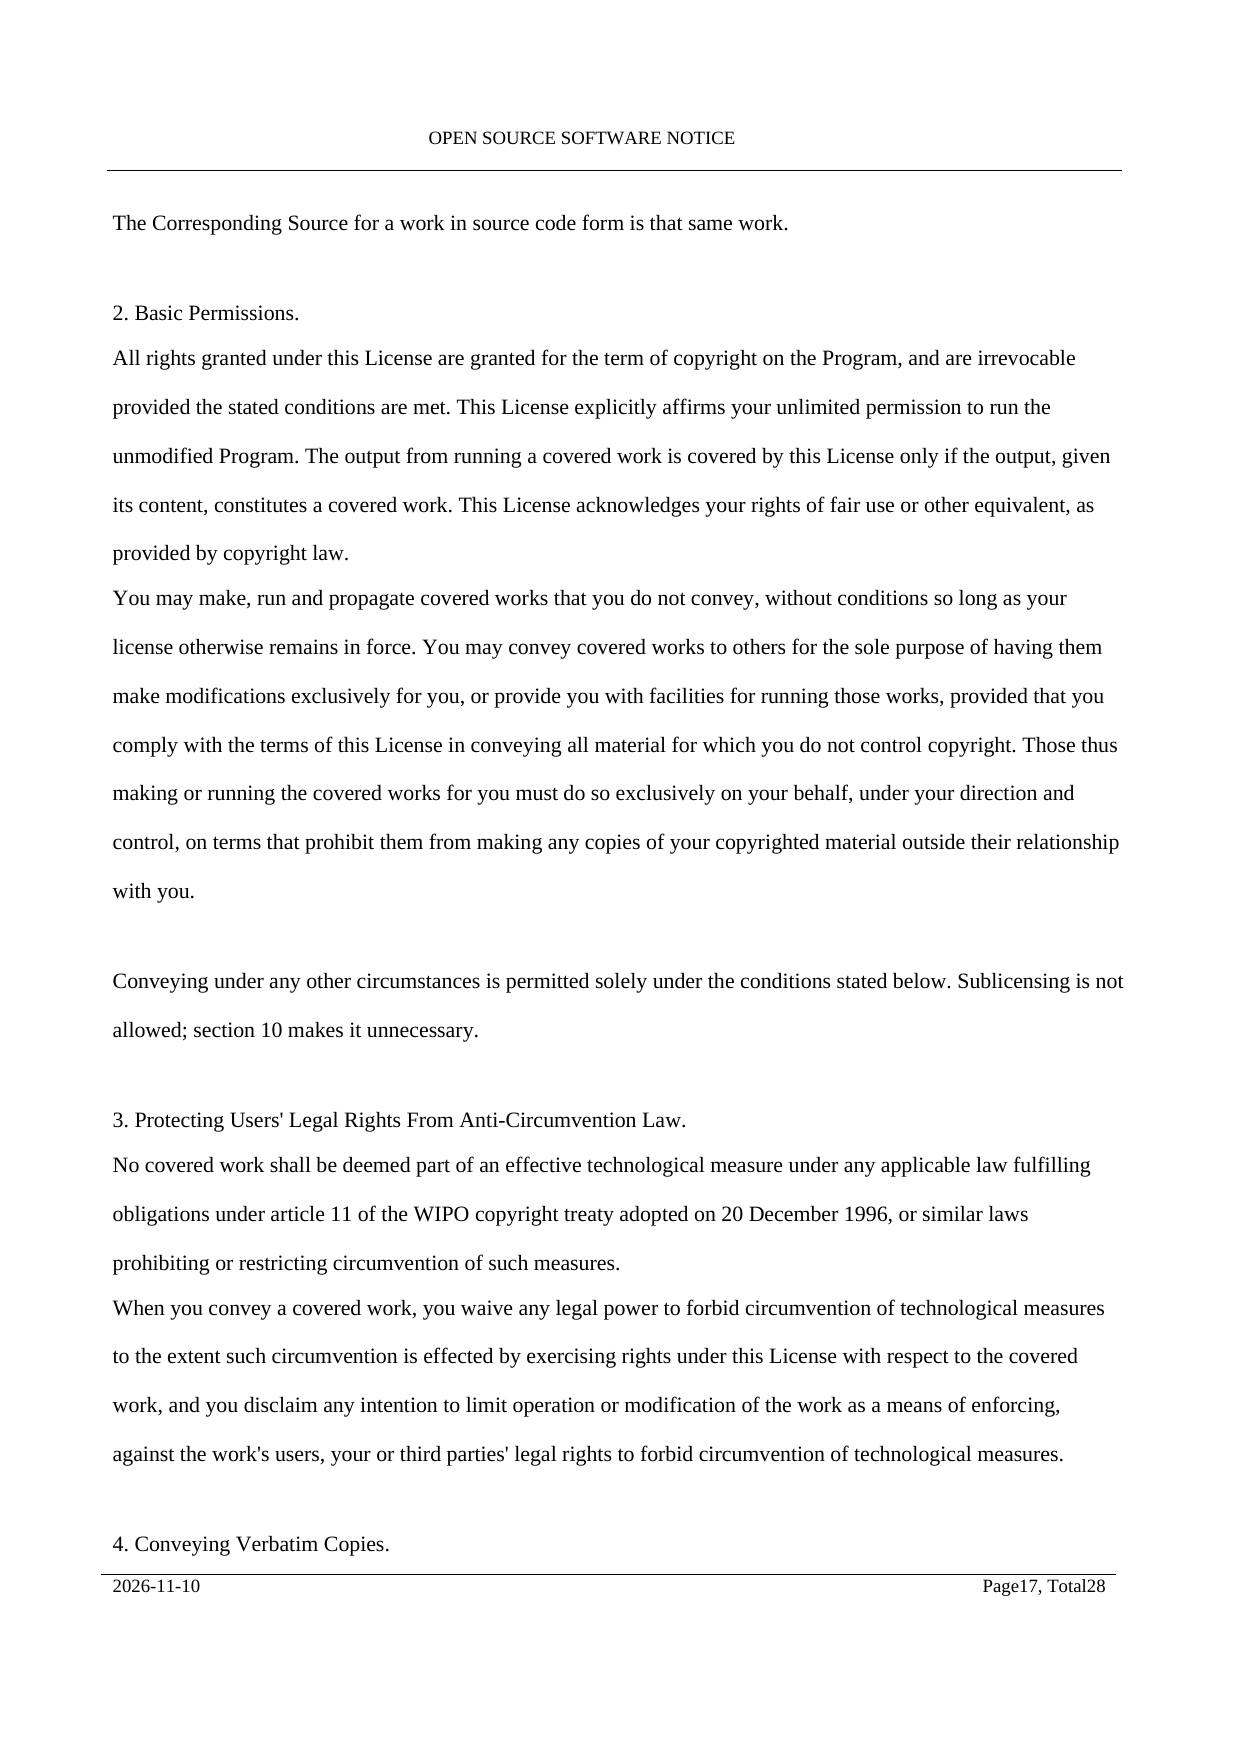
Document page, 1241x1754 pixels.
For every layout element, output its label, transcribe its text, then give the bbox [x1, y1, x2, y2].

text 2. Basic Permissions. [112, 297, 1128, 329]
text 3. Protecting Users' Legal Rights From Anti-Circumvention Law. [112, 1103, 1128, 1136]
text Conveying under any other circumstances is permitted solely under the conditions stated below. Sublicensing is not allowed; section 10 makes it unnecessary. [112, 964, 1128, 1046]
text No covered work shall be deemed part of an effective technological measure under any applicable law fulfilling obligations under article 11 of the WIPO copyright treaty adopted on 20 December 1996, or similar laws prohibiting or restricting circumvention of such measures. [112, 1148, 1128, 1278]
text You may make, run and propagate covered works that you do not convey, without conditions so long as your license otherwise remains in force. You may convey covered works to others for the sole purpose of having them make modifications exclusively for you, or provide you with facilities for running those works, provided that you comply with the terms of this License in conveying all material for which you do not control copyright. Those thus making or running the covered works for you must do so exclusively on your behalf, under your direction and control, on terms that prohibit them from making any copies of your copyrighted material outside their relationship with you. [112, 582, 1128, 907]
text When you convey a covered work, you waive any legal power to forbid circumvention of technological measures to the extent such circumvention is effected by exercising rights under this License with respect to the covered work, and you disclaim any intention to limit operation or modification of the work as a means of enforcing, against the work's users, your or third parties' legal rights to forbid circumvention of technological measures. [112, 1291, 1128, 1470]
text All rights granted under this License are granted for the term of copyright on the Program, and are irrevocable provided the stated conditions are met. This License explicitly affirms your unlimited permission to run the unmodified Program. The output from running a covered work is covered by this License only if the output, given its content, constitutes a covered work. This License acknowledges your rights of fair use or other equivalent, as provided by copyright law. [112, 342, 1128, 569]
text 4. Conveying Verbatim Copies. [112, 1528, 1128, 1560]
text The Corresponding Source for a work in source code form is that same work. [112, 206, 1128, 239]
